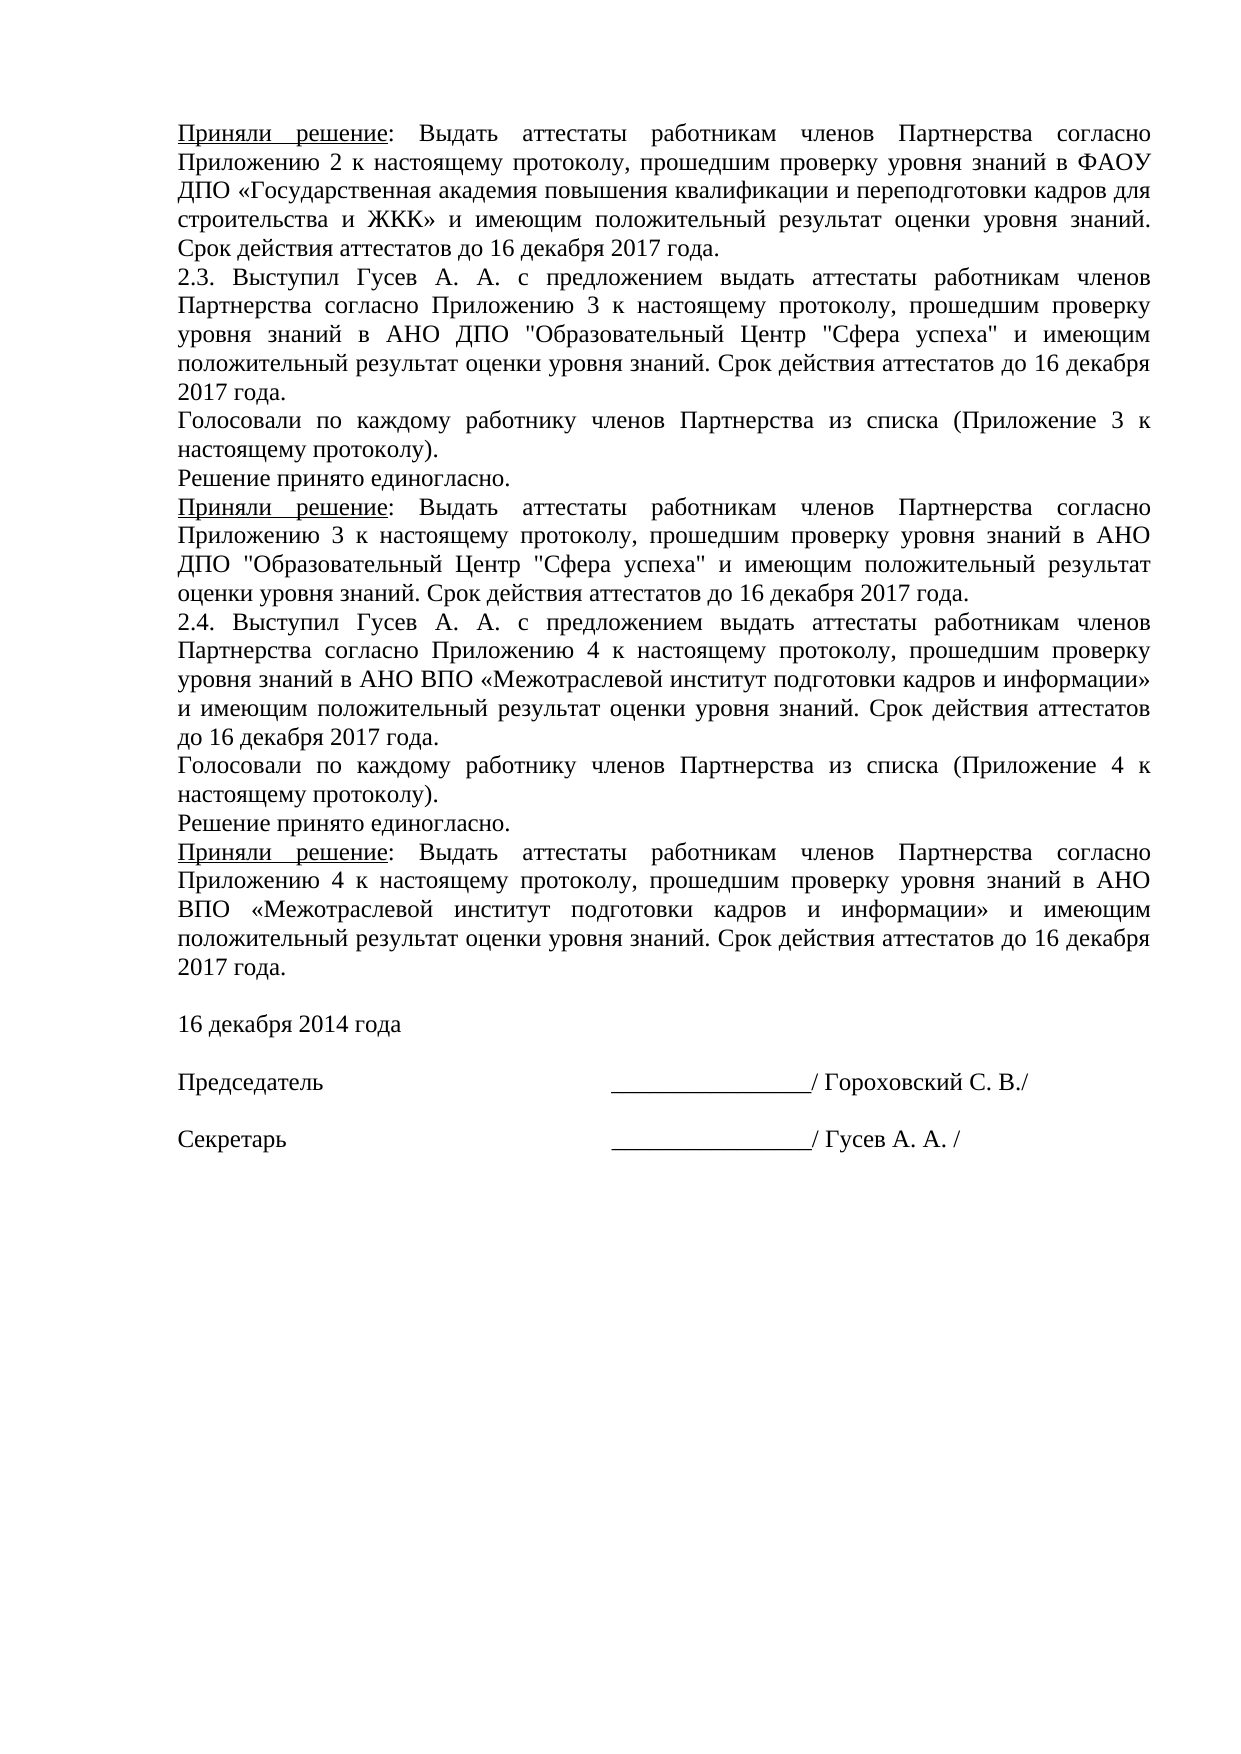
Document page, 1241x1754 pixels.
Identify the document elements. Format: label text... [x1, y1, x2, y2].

text Решение принято единогласно. [177, 808, 1152, 837]
text Председатель ________________/ Гороховский С. В. / [177, 1067, 1152, 1096]
text Голосовали по каждому работнику членов Партнерства из списка (Приложение 4 к настоящему протоколу). [177, 751, 1152, 808]
text Приняли решение: Выдать аттестаты работникам членов Партнерства согласно Приложению 2 к настоящему протоколу, прошедшим проверку уровня знаний в ФАОУ ДПО «Государственная академия повышения квалификации и переподготовки кадров для строительства и ЖКК» и имеющим положительный результат оценки уровня знаний. Срок действия аттестатов до 16 декабря 2017 года. [177, 118, 1152, 262]
text 2.4. Выступил Гусев А. А. с предложением выдать аттестаты работникам членов Партнерства согласно Приложению 4 к настоящему протоколу, прошедшим проверку уровня знаний в АНО ВПО «Межотраслевой институт подготовки кадров и информации» и имеющим положительный результат оценки уровня знаний. Срок действия аттестатов до 16 декабря 2017 года. [177, 607, 1152, 751]
text Приняли решение: Выдать аттестаты работникам членов Партнерства согласно Приложению 3 к настоящему протоколу, прошедшим проверку уровня знаний в АНО ДПО "Образовательный Центр "Сфера успеха" и имеющим положительный результат оценки уровня знаний. Срок действия аттестатов до 16 декабря 2017 года. [177, 492, 1152, 607]
text Секретарь ________________/ Гусев А. А. / [177, 1124, 1152, 1153]
text 16 декабря 2014 года [177, 1009, 1152, 1038]
text Голосовали по каждому работнику членов Партнерства из списка (Приложение 3 к настоящему протоколу). [177, 406, 1152, 463]
text Решение принято единогласно. [177, 463, 1152, 492]
text 2.3. Выступил Гусев А. А. с предложением выдать аттестаты работникам членов Партнерства согласно Приложению 3 к настоящему протоколу, прошедшим проверку уровня знаний в АНО ДПО "Образовательный Центр "Сфера успеха" и имеющим положительный результат оценки уровня знаний. Срок действия аттестатов до 16 декабря 2017 года. [177, 262, 1152, 406]
text Приняли решение: Выдать аттестаты работникам членов Партнерства согласно Приложению 4 к настоящему протоколу, прошедшим проверку уровня знаний в АНО ВПО «Межотраслевой институт подготовки кадров и информации» и имеющим положительный результат оценки уровня знаний. Срок действия аттестатов до 16 декабря 2017 года. [177, 837, 1152, 981]
